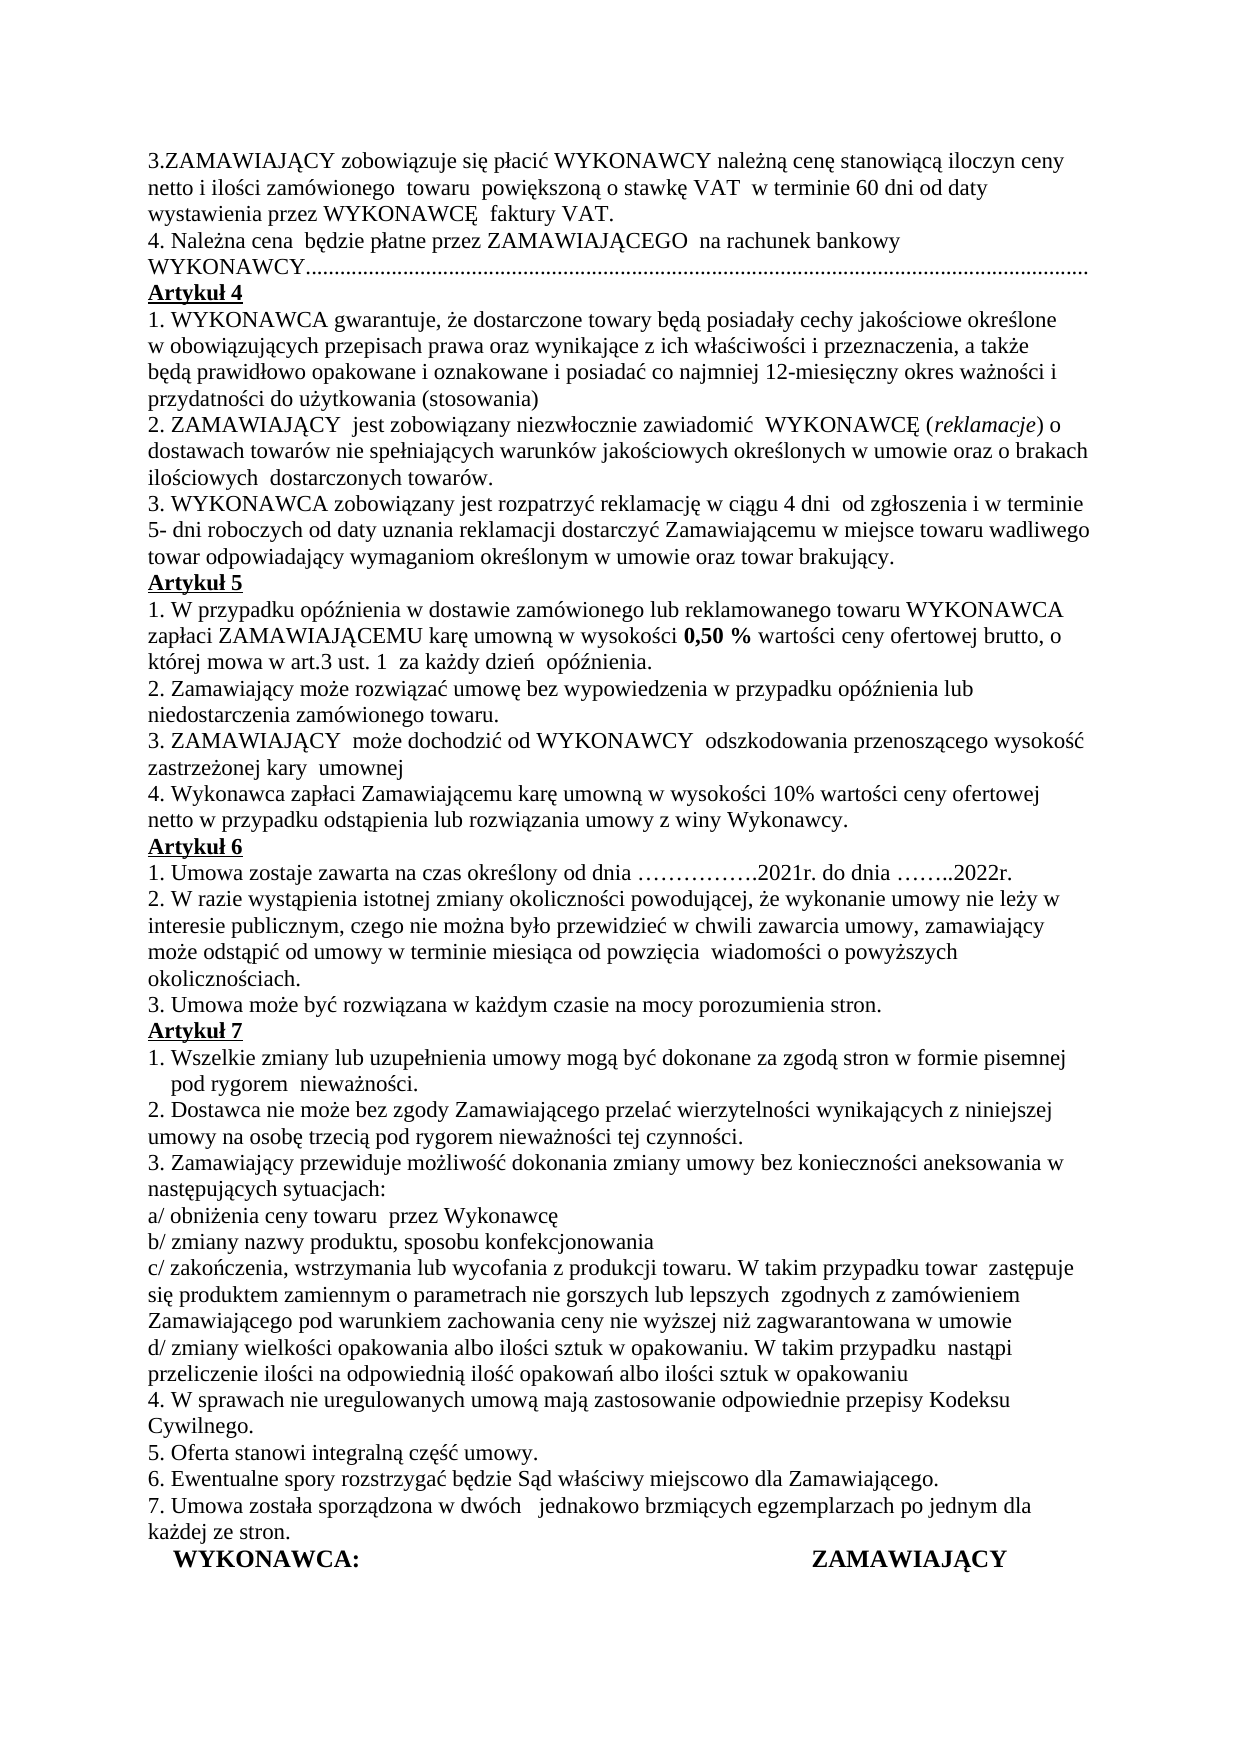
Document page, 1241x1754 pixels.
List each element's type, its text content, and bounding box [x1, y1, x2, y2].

text 1. W przypadku opóźnienia w dostawie zamówionego lub reklamowanego towaru WYKONAWCA zapłaci ZAMAWIAJĄCEMU karę umowną w wysokości 0,50 % wartości ceny ofertowej brutto, o której mowa w art.3 ust. 1 za każdy dzień opóźnienia. [148, 596, 1093, 675]
text 4. W sprawach nie uregulowanych umową mają zastosowanie odpowiednie przepisy Kodeksu [148, 1386, 1093, 1413]
text w obowiązujących przepisach prawa oraz wynikające z ich właściwości i przeznaczenia, a także [148, 332, 1093, 358]
text 3. WYKONAWCA zobowiązany jest rozpatrzyć reklamację w ciągu 4 dni od zgłoszenia i w terminie 5- dni roboczych od daty uznania reklamacji dostarczyć Zamawiającemu w miejsce towaru wadliwego towar odpowiadający wymaganiom określonym w umowie oraz towar brakujący. [148, 490, 1093, 569]
text 4. Należna cena będzie płatne przez ZAMAWIAJĄCEGO na rachunek bankowy WYKONAWCY......................................................................................................................................... [148, 227, 1093, 279]
text 2. Dostawca nie może bez zgody Zamawiającego przelać wierzytelności wynikających z niniejszej umowy na osobę trzecią pod rygorem nieważności tej czynności. [148, 1096, 1093, 1149]
text Artykuł 6 [148, 833, 1093, 859]
text a/ obniżenia ceny towaru przez Wykonawcę [148, 1202, 1093, 1228]
text 3.ZAMAWIAJĄCY zobowiązuje się płacić WYKONAWCY należną cenę stanowiącą iloczyn ceny netto i ilości zamówionego towaru powiększoną o stawkę VAT w terminie 60 dni od daty wystawienia przez WYKONAWCĘ faktury VAT. [148, 148, 1093, 227]
text 2. Zamawiający może rozwiązać umowę bez wypowiedzenia w przypadku opóźnienia lub niedostarczenia zamówionego towaru. [148, 675, 1093, 727]
text 3. Umowa może być rozwiązana w każdym czasie na mocy porozumienia stron. [148, 991, 1093, 1017]
text WYKONAWCA: ZAMAWIAJĄCY [148, 1544, 1093, 1573]
text 2. ZAMAWIAJĄCY jest zobowiązany niezwłocznie zawiadomić WYKONAWCĘ (reklamacje) o dostawach towarów nie spełniających warunków jakościowych określonych w umowie oraz o brakach ilościowych dostarczonych towarów. [148, 411, 1093, 490]
text 4. Wykonawca zapłaci Zamawiającemu karę umowną w wysokości 10% wartości ceny ofertowej netto w przypadku odstąpienia lub rozwiązania umowy z winy Wykonawcy. [148, 780, 1093, 833]
text 3. Zamawiający przewiduje możliwość dokonania zmiany umowy bez konieczności aneksowania w następujących sytuacjach: [148, 1149, 1093, 1202]
text c/ zakończenia, wstrzymania lub wycofania z produkcji towaru. W takim przypadku towar zastępuje się produktem zamiennym o parametrach nie gorszych lub lepszych zgodnych z zamówieniem Zamawiającego pod warunkiem zachowania ceny nie wyższej niż zagwarantowana w umowie [148, 1254, 1093, 1333]
text 5. Oferta stanowi integralną część umowy. [148, 1439, 1093, 1465]
text Artykuł 7 [148, 1017, 1093, 1044]
text 6. Ewentualne spory rozstrzygać będzie Sąd właściwy miejscowo dla Zamawiającego. [148, 1465, 1093, 1492]
text będą prawidłowo opakowane i oznakowane i posiadać co najmniej 12-miesięczny okres ważności i przydatności do użytkowania (stosowania) [148, 358, 1093, 411]
text Cywilnego. [148, 1413, 1093, 1439]
text pod rygorem nieważności. [148, 1070, 1093, 1096]
text 1. Umowa zostaje zawarta na czas określony od dnia …………….2021r. do dnia ……..2022r. [148, 859, 1093, 886]
text Artykuł 5 [148, 569, 1093, 596]
text 1. WYKONAWCA gwarantuje, że dostarczone towary będą posiadały cechy jakościowe określone [148, 306, 1093, 332]
text 3. ZAMAWIAJĄCY może dochodzić od WYKONAWCY odszkodowania przenoszącego wysokość zastrzeżonej kary umownej [148, 727, 1093, 780]
text 7. Umowa została sporządzona w dwóch jednakowo brzmiących egzemplarzach po jednym dla każdej ze stron. [148, 1492, 1093, 1544]
text d/ zmiany wielkości opakowania albo ilości sztuk w opakowaniu. W takim przypadku nastąpi przeliczenie ilości na odpowiednią ilość opakowań albo ilości sztuk w opakowaniu [148, 1333, 1093, 1386]
text 2. W razie wystąpienia istotnej zmiany okoliczności powodującej, że wykonanie umowy nie leży w interesie publicznym, czego nie można było przewidzieć w chwili zawarcia umowy, zamawiający może odstąpić od umowy w terminie miesiąca od powzięcia wiadomości o powyższych okolicznościach. [148, 886, 1093, 991]
text Artykuł 4 [148, 279, 1093, 306]
text 1. Wszelkie zmiany lub uzupełnienia umowy mogą być dokonane za zgodą stron w formie pisemnej [148, 1044, 1093, 1070]
text b/ zmiany nazwy produktu, sposobu konfekcjonowania [148, 1228, 1093, 1254]
